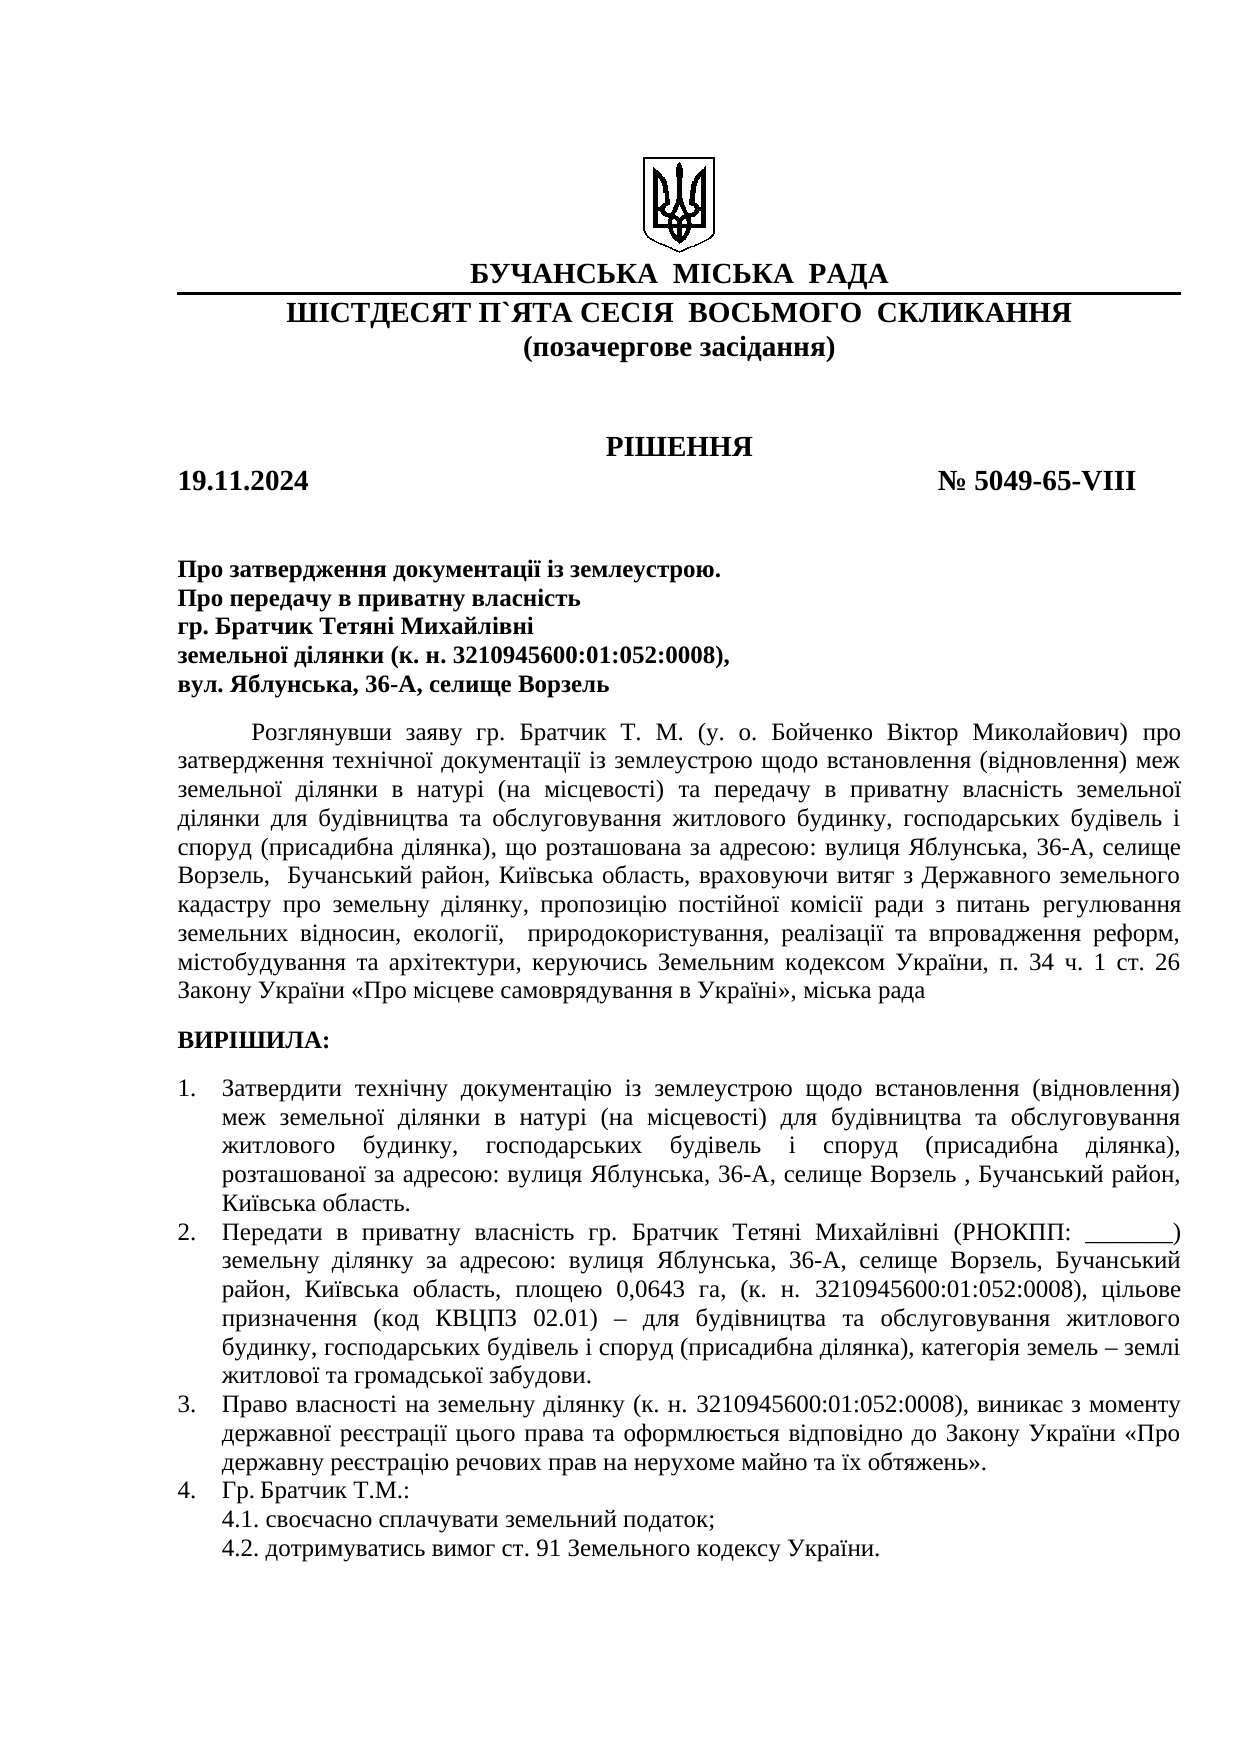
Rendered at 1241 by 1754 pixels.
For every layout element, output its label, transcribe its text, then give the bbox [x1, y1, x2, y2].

text РІШЕННЯ [177, 429, 1181, 463]
text Про затвердження документації із землеустрою. [177, 554, 1181, 583]
text БУЧАНСЬКА МІСЬКА РАДА [177, 256, 1181, 292]
text 4.2. дотримуватись вимог ст. 91 Земельного кодексу України. [222, 1533, 1181, 1562]
text ВИРІШИЛА: [177, 1025, 1181, 1054]
text (позачергове засідання) [177, 329, 1181, 362]
text Про передачу в приватну власність [177, 583, 1181, 611]
list Передати в приватну власність гр. Братчик Тетяні Михайлівні (РНОКПП: _______) земельну ділянку за адресою: вулиця Яблунська, 36-А, селище Ворзель, Бучанський район, Київська область, площею 0,0643 га, (к. н. 3210945600:01:052:0008), цільове призначення (код КВЦПЗ 02.01) – для будівництва та обслуговування житлового будинку, господарських будівель і споруд (присадибна ділянка), категорія земель – землі житлової та громадської забудови. [177, 1217, 1181, 1389]
text земельної ділянки (к. н. 3210945600:01:052:0008), [177, 640, 1181, 669]
text 19.11.2024 № 5049-65-VІІІ [177, 463, 1181, 496]
text вул. Яблунська, 36-А, селище Ворзель [177, 669, 1181, 698]
list Право власності на земельну ділянку (к. н. 3210945600:01:052:0008), виникає з моменту державної реєстрації цього права та оформлюється відповідно до Закону України «Про державну реєстрацію речових прав на нерухоме майно та їх обтяжень». [177, 1389, 1181, 1476]
text 4.1. своєчасно сплачувати земельний податок; [222, 1504, 1181, 1533]
text гр. Братчик Тетяні Михайлівні [177, 611, 1181, 640]
list Затвердити технічну документацію із землеустрою щодо встановлення (відновлення) меж земельної ділянки в натурі (на місцевості) для будівництва та обслуговування житлового будинку, господарських будівель і споруд (присадибна ділянка), розташованої за адресою: вулиця Яблунська, 36-А, селище Ворзель , Бучанський район, Київська область. [177, 1073, 1181, 1217]
text Розглянувши заяву гр. Братчик Т. М. (у. о. Бойченко Віктор Миколайович) про затвердження технічної документації із землеустрою щодо встановлення (відновлення) меж земельної ділянки в натурі (на місцевості) та передачу в приватну власність земельної ділянки для будівництва та обслуговування житлового будинку, господарських будівель і споруд (присадибна ділянка), що розташована за адресою: вулиця Яблунська, 36-А, селище Ворзель, Бучанський район, Київська область, враховуючи витяг з Державного земельного кадастру про земельну ділянку, пропозицію постійної комісії ради з питань регулювання земельних відносин, екології, природокористування, реалізації та впровадження реформ, містобудування та архітектури, керуючись Земельним кодексом України, п. 34 ч. 1 ст. 26 Закону України «Про місцеве самоврядування в Україні», міська рада [177, 717, 1181, 1004]
text ШІСТДЕСЯТ П`ЯТА СЕСІЯ ВОСЬМОГО СКЛИКАННЯ [177, 295, 1181, 329]
text 4. Гр. Братчик Т.М.: [177, 1476, 1181, 1504]
